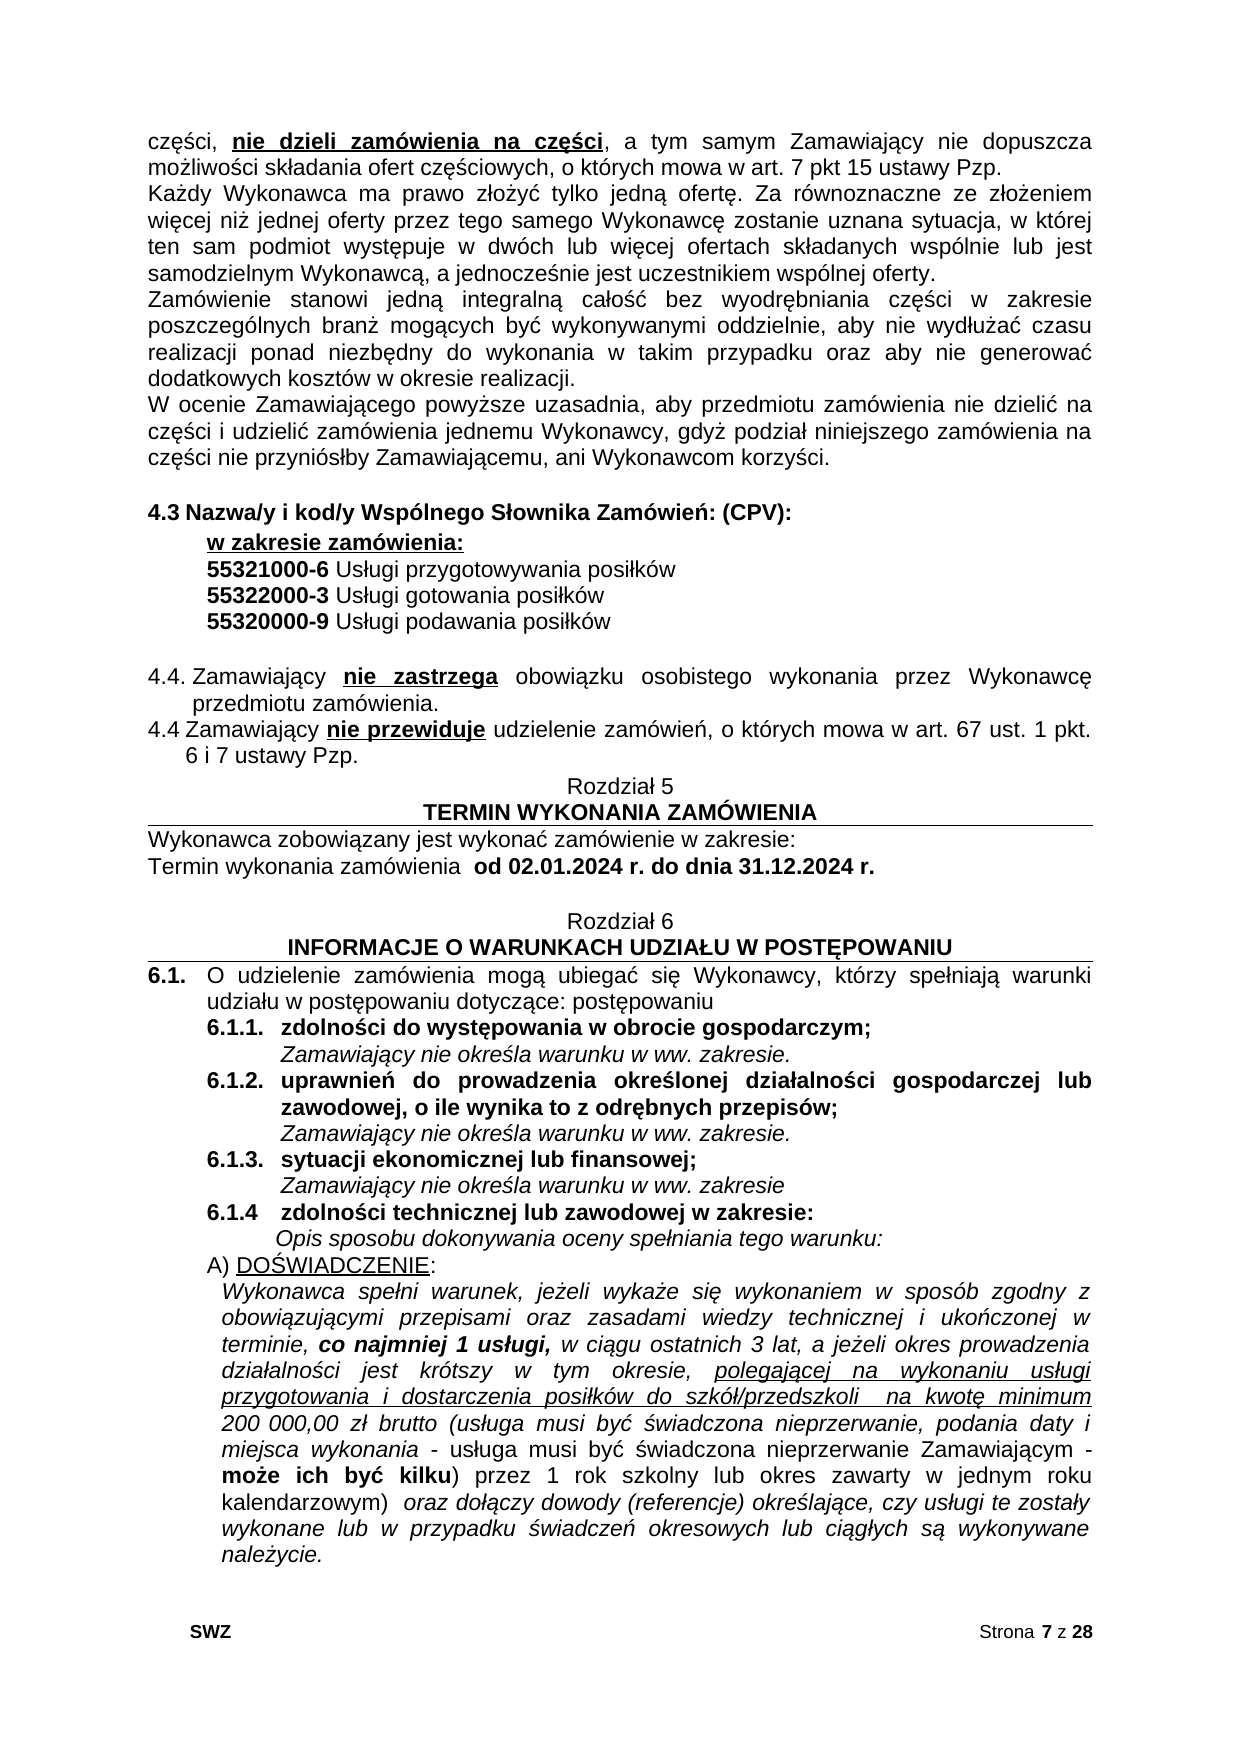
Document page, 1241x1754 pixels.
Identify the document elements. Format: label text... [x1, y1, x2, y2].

list zdolności do występowania w obrocie gospodarczym; [207, 1014, 1093, 1041]
text Wykonawca spełni warunek, jeżeli wykaże się wykonaniem w sposób zgodny z obowiązującymi przepisami oraz zasadami wiedzy technicznej i ukończonej w terminie, co najmniej 1 usługi, w ciągu ostatnich 3 lat, a jeżeli okres prowadzenia działalności jest krótszy w tym okresie, polegającej na wykonaniu usługi przygotowania i dostarczenia posiłków do szkół/przedszkoli na kwotę minimum 200 000,00 zł brutto (usługa musi być świadczona nieprzerwanie, podania daty i miejsca wykonania - usługa musi być świadczona nieprzerwanie Zamawiającym - może ich być kilku) przez 1 rok szkolny lub okres zawarty w jednym roku kalendarzowym) oraz dołączy dowody (referencje) określające, czy usługi te zostały wykonane lub w przypadku świadczeń okresowych lub ciągłych są wykonywane należycie. [221, 1278, 1093, 1568]
text Termin wykonania zamówienia od 02.01.2024 r. do dnia 31.12.2024 r. [148, 853, 1093, 879]
list O udzielenie zamówienia mogą ubiegać się Wykonawcy, którzy spełniają warunki udziału w postępowaniu dotyczące: postępowaniu [148, 962, 1093, 1014]
text Zamawiający nie określa warunku w ww. zakresie. [281, 1120, 1093, 1146]
text 55320000-9 Usługi podawania posiłków [207, 608, 1093, 635]
table_header Rozdział 5 TERMIN WYKONANIA ZAMÓWIENIA [148, 773, 1092, 825]
text 55322000-3 Usługi gotowania posiłków [207, 582, 1093, 608]
table_header Rozdział 6 INFORMACJE O WARUNKACH UDZIAŁU W POSTĘPOWANIU [148, 879, 1092, 961]
list sytuacji ekonomicznej lub finansowej; [207, 1146, 1093, 1172]
text 55321000-6 Usługi przygotowywania posiłków [207, 556, 1093, 582]
list DOŚWIADCZENIE: [207, 1252, 1091, 1278]
list zdolności technicznej lub zawodowej w zakresie: [207, 1199, 1093, 1225]
list Nazwa/y i kod/y Wspólnego Słownika Zamówień: (CPV): [148, 499, 1093, 525]
text w zakresie zamówienia: [207, 529, 1093, 556]
list Zamawiający nie zastrzega obowiązku osobistego wykonania przez Wykonawcę przedmiotu zamówienia. [148, 663, 1093, 716]
list Opis sposobu dokonywania oceny spełniania tego warunku: [221, 1225, 1093, 1252]
list uprawnień do prowadzenia określonej działalności gospodarczej lub zawodowej, o ile wynika to z odrębnych przepisów; [207, 1067, 1093, 1120]
text Zamawiający nie określa warunku w ww. zakresie [207, 1172, 1093, 1199]
text Zamówienie stanowi jedną integralną całość bez wyodrębniania części w zakresie poszczególnych branż mogących być wykonywanymi oddzielnie, aby nie wydłużać czasu realizacji ponad niezbędny do wykonania w takim przypadku oraz aby nie generować dodatkowych kosztów w okresie realizacji. [148, 286, 1093, 391]
text W ocenie Zamawiającego powyższe uzasadnia, aby przedmiotu zamówienia nie dzielić na części i udzielić zamówienia jednemu Wykonawcy, gdyż podział niniejszego zamówienia na części nie przyniósłby Zamawiającemu, ani Wykonawcom korzyści. [148, 391, 1093, 470]
text Zamawiający nie określa warunku w ww. zakresie. [281, 1041, 1093, 1067]
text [148, 128, 1093, 180]
text Wykonawca zobowiązany jest wykonać zamówienie w zakresie: [148, 826, 1093, 853]
text Każdy Wykonawca ma prawo złożyć tylko jedną ofertę. Za równoznaczne ze złożeniem więcej niż jednej oferty przez tego samego Wykonawcę zostanie uznana sytuacja, w której ten sam podmiot występuje w dwóch lub więcej ofertach składanych wspólnie lub jest samodzielnym Wykonawcą, a jednocześnie jest uczestnikiem wspólnej oferty. [148, 180, 1093, 286]
list Zamawiający nie przewiduje udzielenie zamówień, o których mowa w art. 67 ust. 1 pkt. 6 i 7 ustawy Pzp. [148, 716, 1093, 768]
